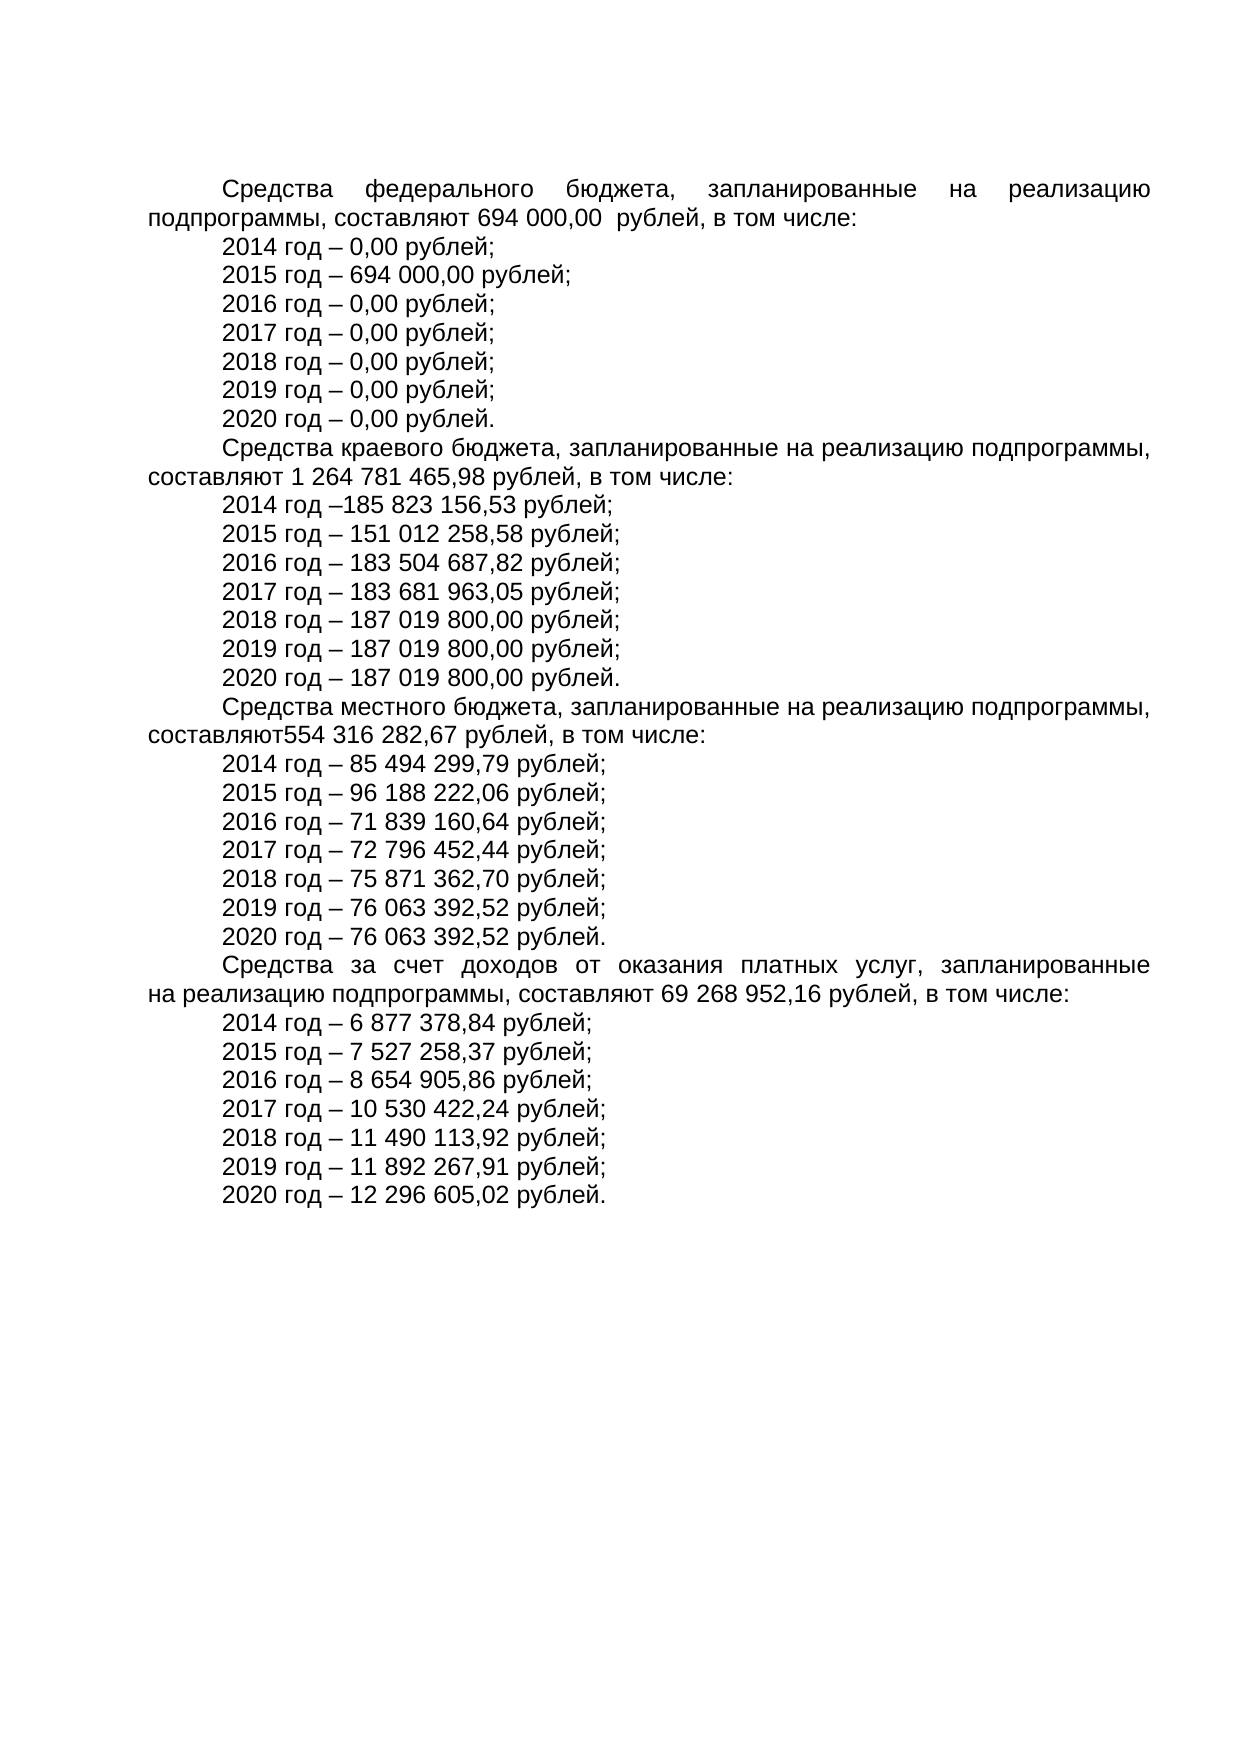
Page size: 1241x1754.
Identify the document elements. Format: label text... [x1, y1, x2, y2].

text 2015 год – 7 527 258,37 рублей; [148, 1037, 1152, 1065]
text Средства за счет доходов от оказания платных услуг, запланированные на реализацию подпрограммы, составляют 69 268 952,16 рублей, в том числе: [148, 950, 1152, 1008]
text 2014 год – 85 494 299,79 рублей; [148, 749, 1152, 778]
text 2018 год – 187 019 800,00 рублей; [148, 605, 1152, 634]
text 2018 год – 75 871 362,70 рублей; [148, 864, 1152, 893]
text 2016 год – 183 504 687,82 рублей; [148, 548, 1152, 577]
text 2019 год – 11 892 267,91 рублей; [148, 1152, 1152, 1180]
text 2017 год – 0,00 рублей; [148, 318, 1152, 347]
text Средства федерального бюджета, запланированные на реализацию подпрограммы, составляют 694 000,00 рублей, в том числе: [148, 174, 1152, 232]
text 2016 год – 0,00 рублей; [148, 289, 1152, 318]
text 2014 год – 0,00 рублей; [148, 232, 1152, 260]
text 2015 год – 96 188 222,06 рублей; [148, 778, 1152, 807]
text 2020 год – 187 019 800,00 рублей. [148, 663, 1152, 692]
text 2020 год – 12 296 605,02 рублей. [148, 1180, 1152, 1209]
text 2015 год – 694 000,00 рублей; [148, 260, 1152, 289]
text 2016 год – 71 839 160,64 рублей; [148, 807, 1152, 835]
text 2020 год – 76 063 392,52 рублей. [148, 922, 1152, 950]
text 2017 год – 183 681 963,05 рублей; [148, 577, 1152, 605]
text 2014 год – 6 877 378,84 рублей; [148, 1008, 1152, 1037]
text 2017 год – 72 796 452,44 рублей; [148, 835, 1152, 864]
text Средства краевого бюджета, запланированные на реализацию подпрограммы, составляют 1 264 781 465,98 рублей, в том числе: [148, 433, 1152, 490]
text Средства местного бюджета, запланированные на реализацию подпрограммы, составляют554 316 282,67 рублей, в том числе: [148, 692, 1152, 749]
text 2014 год –185 823 156,53 рублей; [148, 490, 1152, 519]
text 2016 год – 8 654 905,86 рублей; [148, 1065, 1152, 1094]
text 2020 год – 0,00 рублей. [148, 404, 1152, 433]
text 2019 год – 0,00 рублей; [148, 375, 1152, 404]
text 2019 год – 187 019 800,00 рублей; [148, 634, 1152, 663]
text 2015 год – 151 012 258,58 рублей; [148, 519, 1152, 548]
text 2018 год – 11 490 113,92 рублей; [148, 1123, 1152, 1152]
text 2018 год – 0,00 рублей; [148, 347, 1152, 375]
text 2019 год – 76 063 392,52 рублей; [148, 893, 1152, 922]
text 2017 год – 10 530 422,24 рублей; [148, 1094, 1152, 1123]
